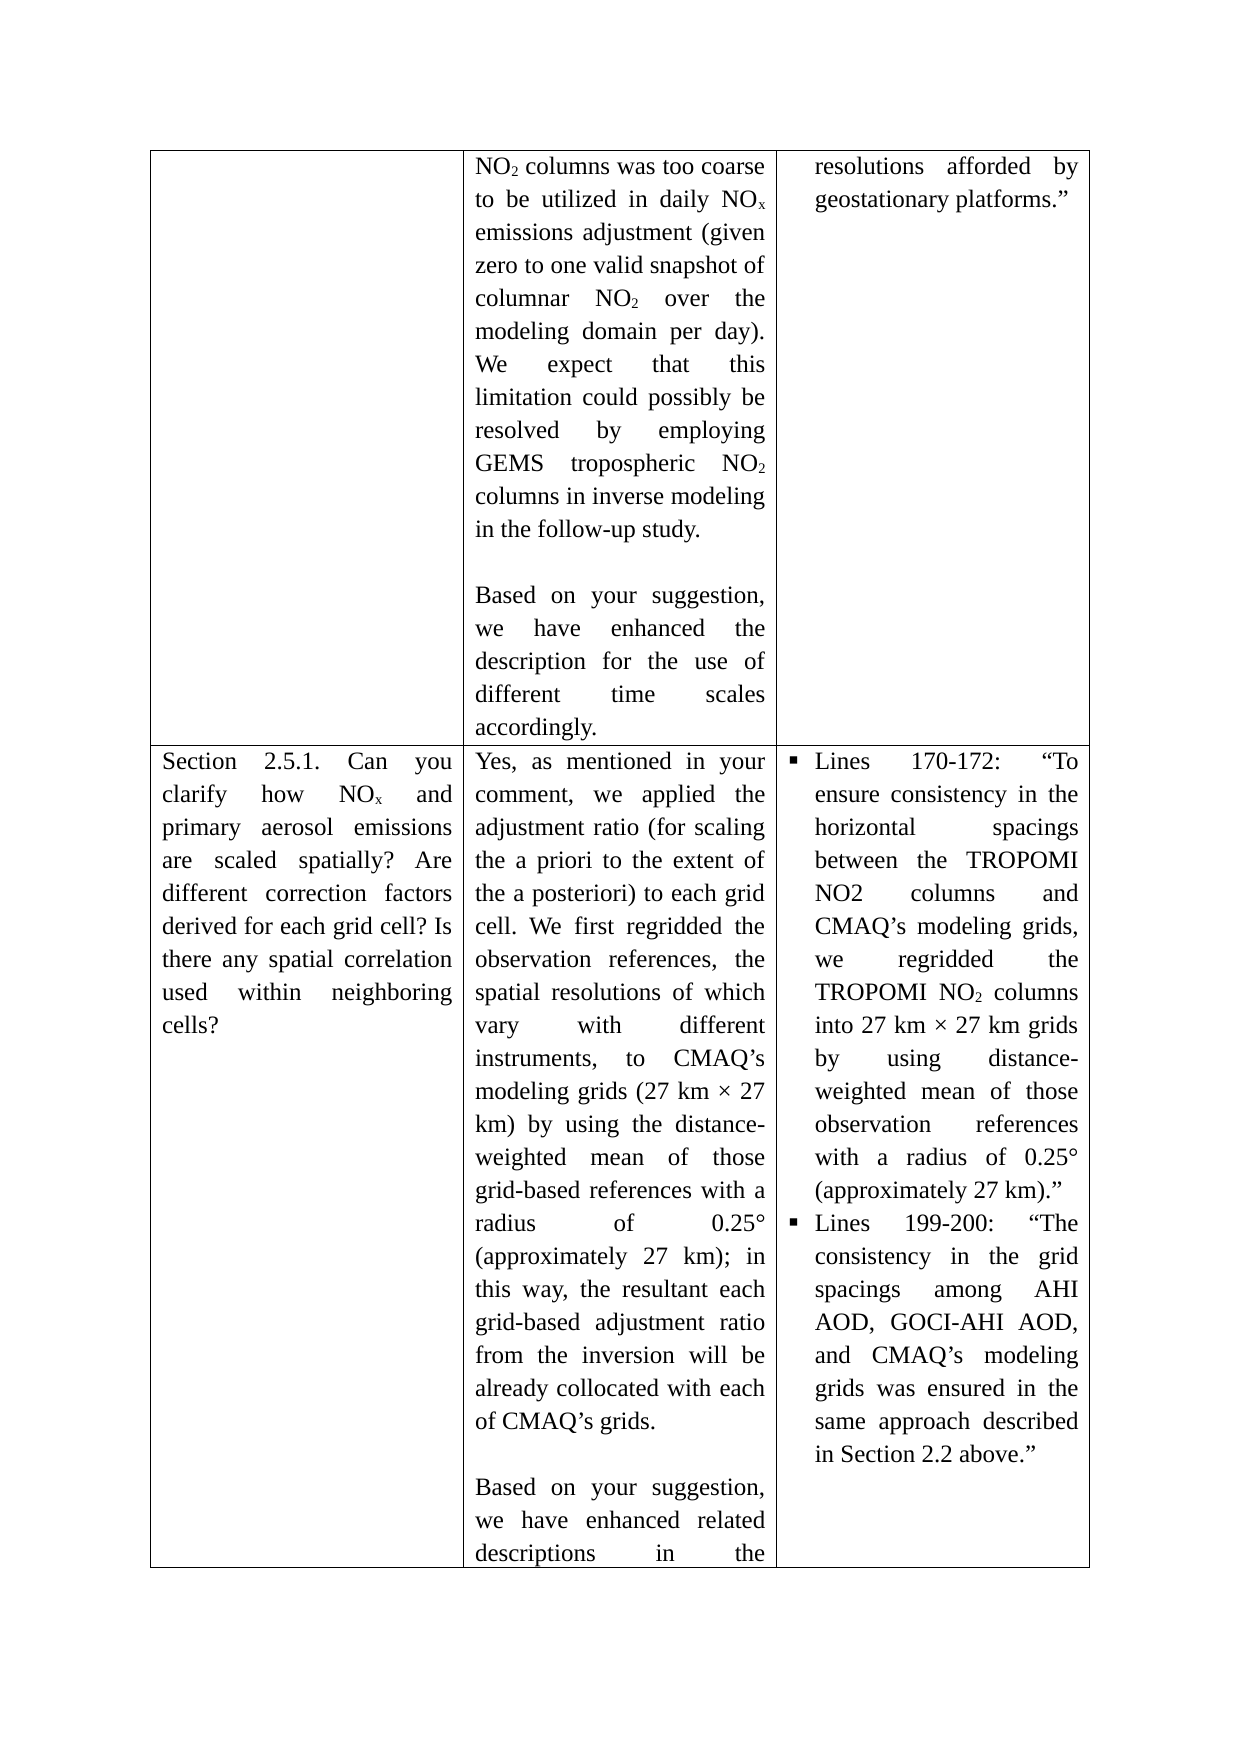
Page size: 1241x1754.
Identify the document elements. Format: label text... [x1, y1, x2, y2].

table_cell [777, 151, 1089, 745]
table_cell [151, 151, 463, 745]
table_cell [151, 746, 463, 1567]
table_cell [464, 151, 776, 745]
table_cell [777, 746, 1089, 1567]
